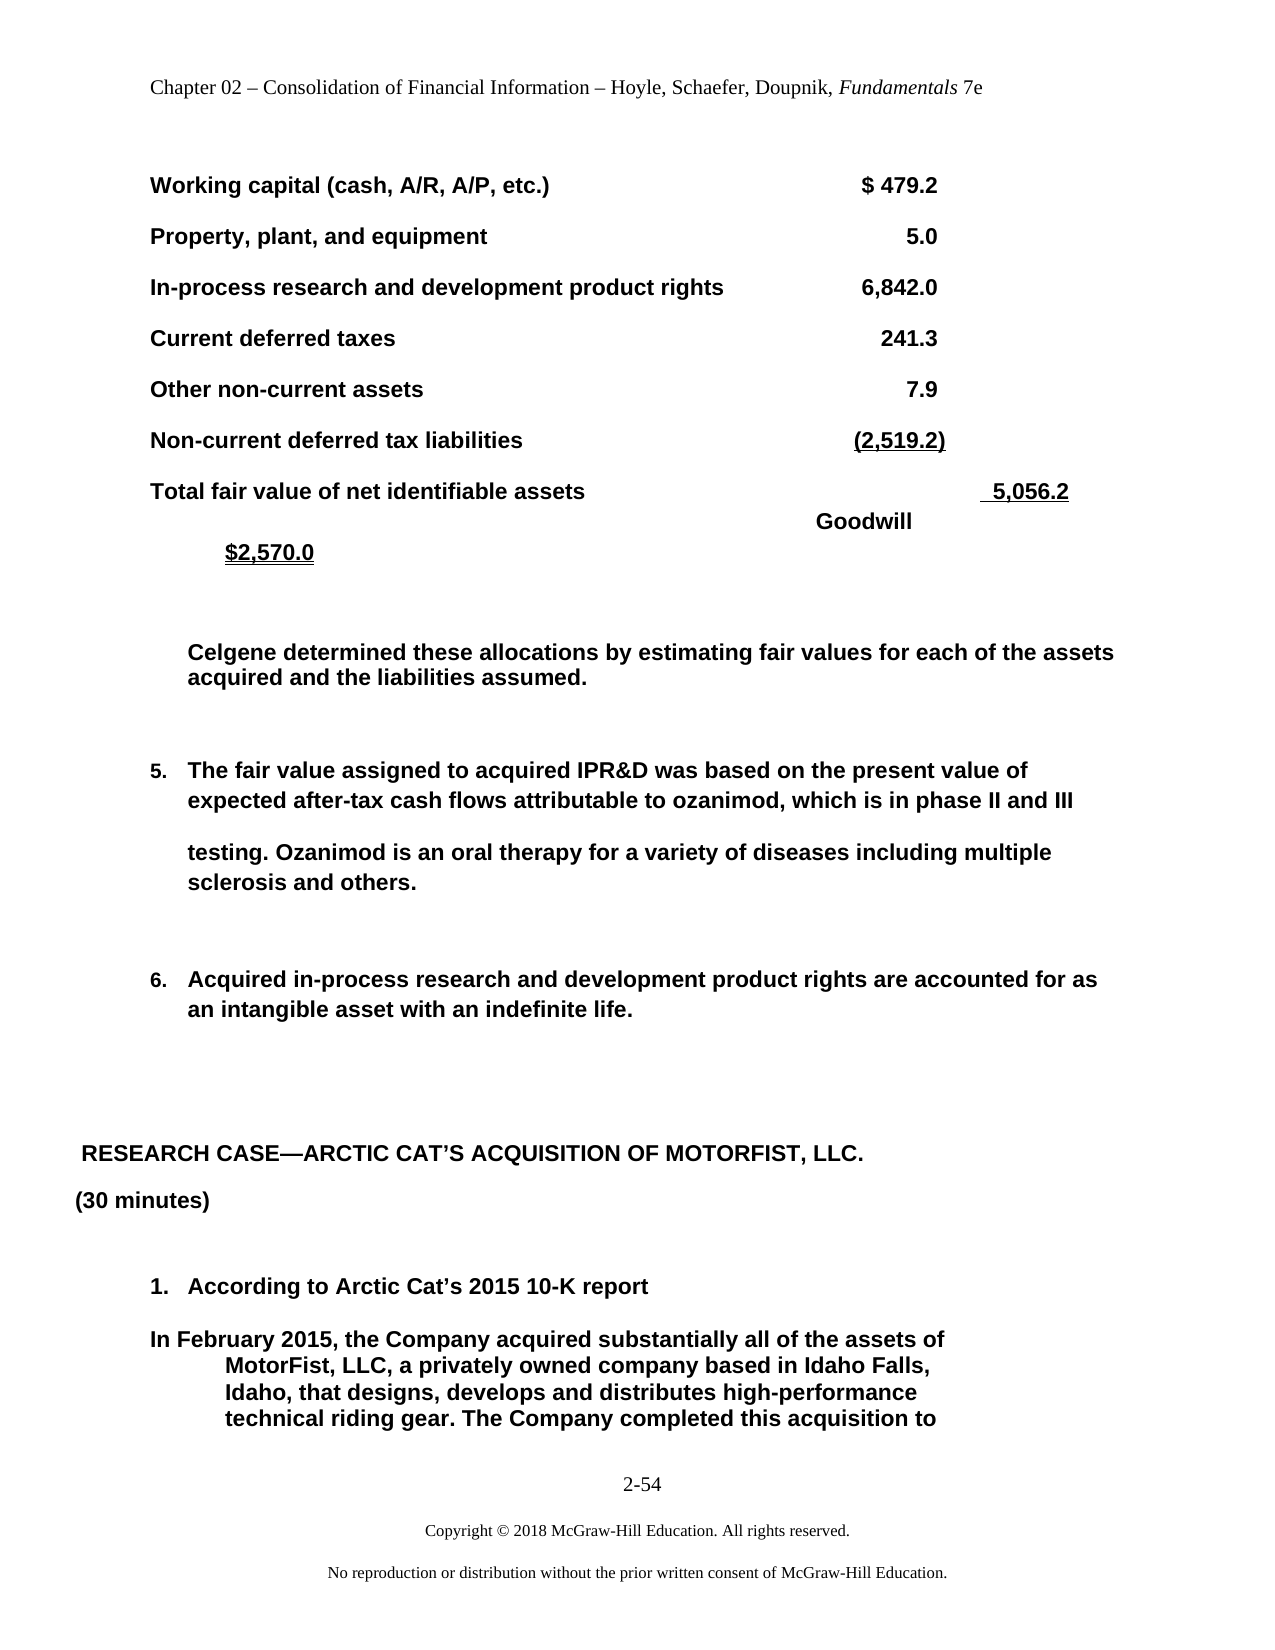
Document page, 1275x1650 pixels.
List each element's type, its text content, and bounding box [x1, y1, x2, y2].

text RESEARCH CASE—ARCTIC CAT’S ACQUISITION OF MOTORFIST, LLC. [75, 1140, 1125, 1166]
text testing. Ozanimod is an oral therapy for a variety of diseases including multiple sclerosis and others. [187, 838, 1125, 895]
text (30 minutes) [75, 1187, 1125, 1213]
text Celgene determined these allocations by estimating fair values for each of the assets acquired and the liabilities assumed. [187, 641, 1125, 691]
text Working capital (cash, A/R, A/P, etc.) $ 479.2 [75, 172, 1125, 198]
text Other non-current assets 7.9 [75, 376, 1125, 402]
list Acquired in-process research and development product rights are accounted for as an intangible asset with an indefinite life. [150, 966, 1125, 1022]
text Total fair value of net identifiable assets 5,056.2 Goodwill $2,570.0 [75, 478, 1125, 565]
text In-process research and development product rights 6,842.0 [75, 274, 1125, 300]
text Non-current deferred tax liabilities (2,519.2) [75, 427, 1125, 453]
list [150, 1326, 984, 1431]
text Current deferred taxes 241.3 [75, 325, 1125, 351]
text Property, plant, and equipment 5.0 [75, 223, 1125, 249]
list The fair value assigned to acquired IPR&D was based on the present value of expected after-tax cash flows attributable to ozanimod, which is in phase II and III [150, 757, 1125, 814]
list According to Arctic Cat’s 2015 10-K report [150, 1273, 1125, 1299]
